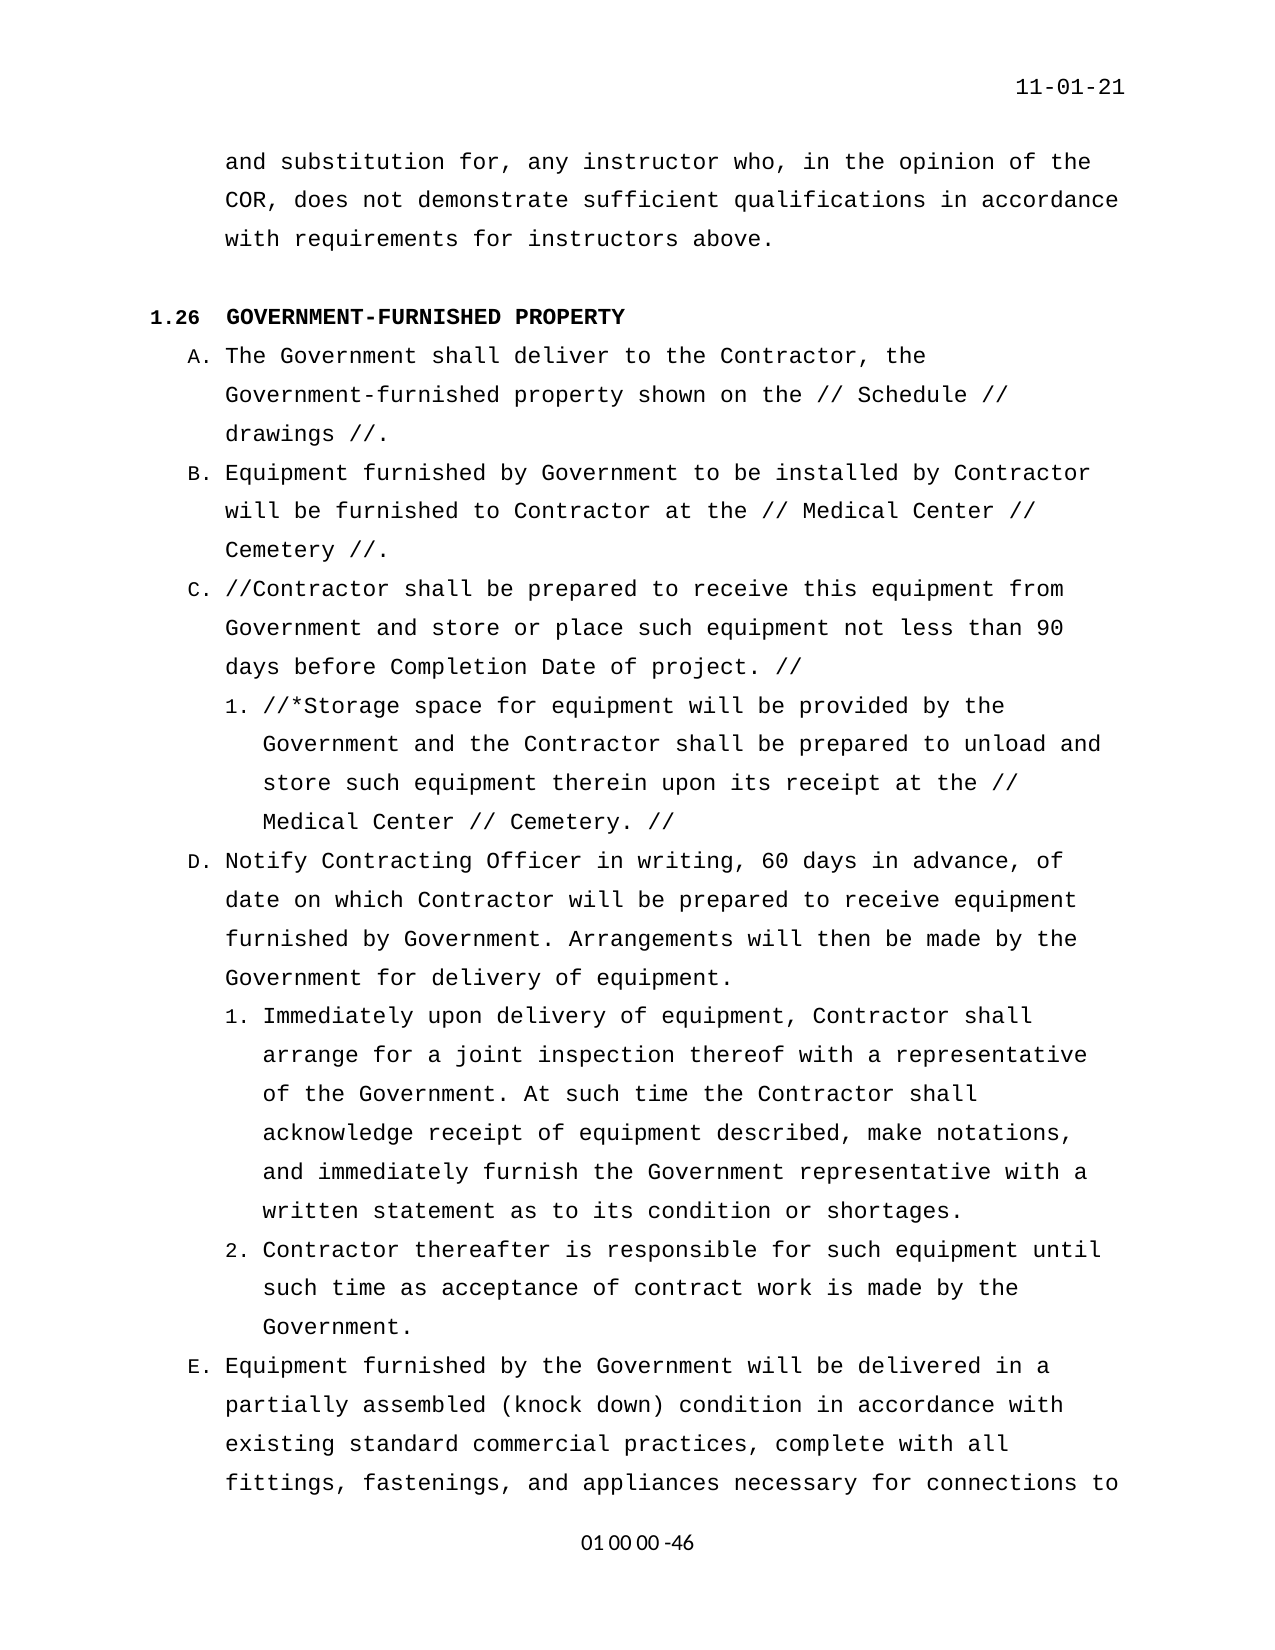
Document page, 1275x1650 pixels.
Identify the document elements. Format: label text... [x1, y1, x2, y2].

text Notify Contracting Officer in writing, 60 days in advance, of date on which Contractor will be prepared to receive equipment furnished by Government. Arrangements will then be made by the Government for delivery of equipment. [187, 849, 1125, 992]
text Equipment furnished by Government to be installed by Contractor will be furnished to Contractor at the // Medical Center // Cemetery //. [187, 461, 1125, 564]
text Contractor thereafter is responsible for such equipment until such time as acceptance of contract work is made by the Government. [225, 1238, 1125, 1342]
text Immediately upon delivery of equipment, Contractor shall arrange for a joint inspection thereof with a representative of the Government. At such time the Contractor shall acknowledge receipt of equipment described, make notations, and immediately furnish the Government representative with a written statement as to its condition or shortages. [225, 1005, 1125, 1225]
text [187, 150, 1125, 254]
text //*Storage space for equipment will be provided by the Government and the Contractor shall be prepared to unload and store such equipment therein upon its receipt at the // Medical Center // Cemetery. // [225, 694, 1125, 836]
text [187, 1354, 1125, 1497]
text The Government shall deliver to the Contractor, the Government-furnished property shown on the // Schedule // drawings //. [187, 344, 1125, 448]
text GOVERNMENT-FURNISHED PROPERTY [150, 305, 1125, 331]
text //Contractor shall be prepared to receive this equipment from Government and store or place such equipment not less than 90 days before Completion Date of project. // [187, 577, 1125, 681]
